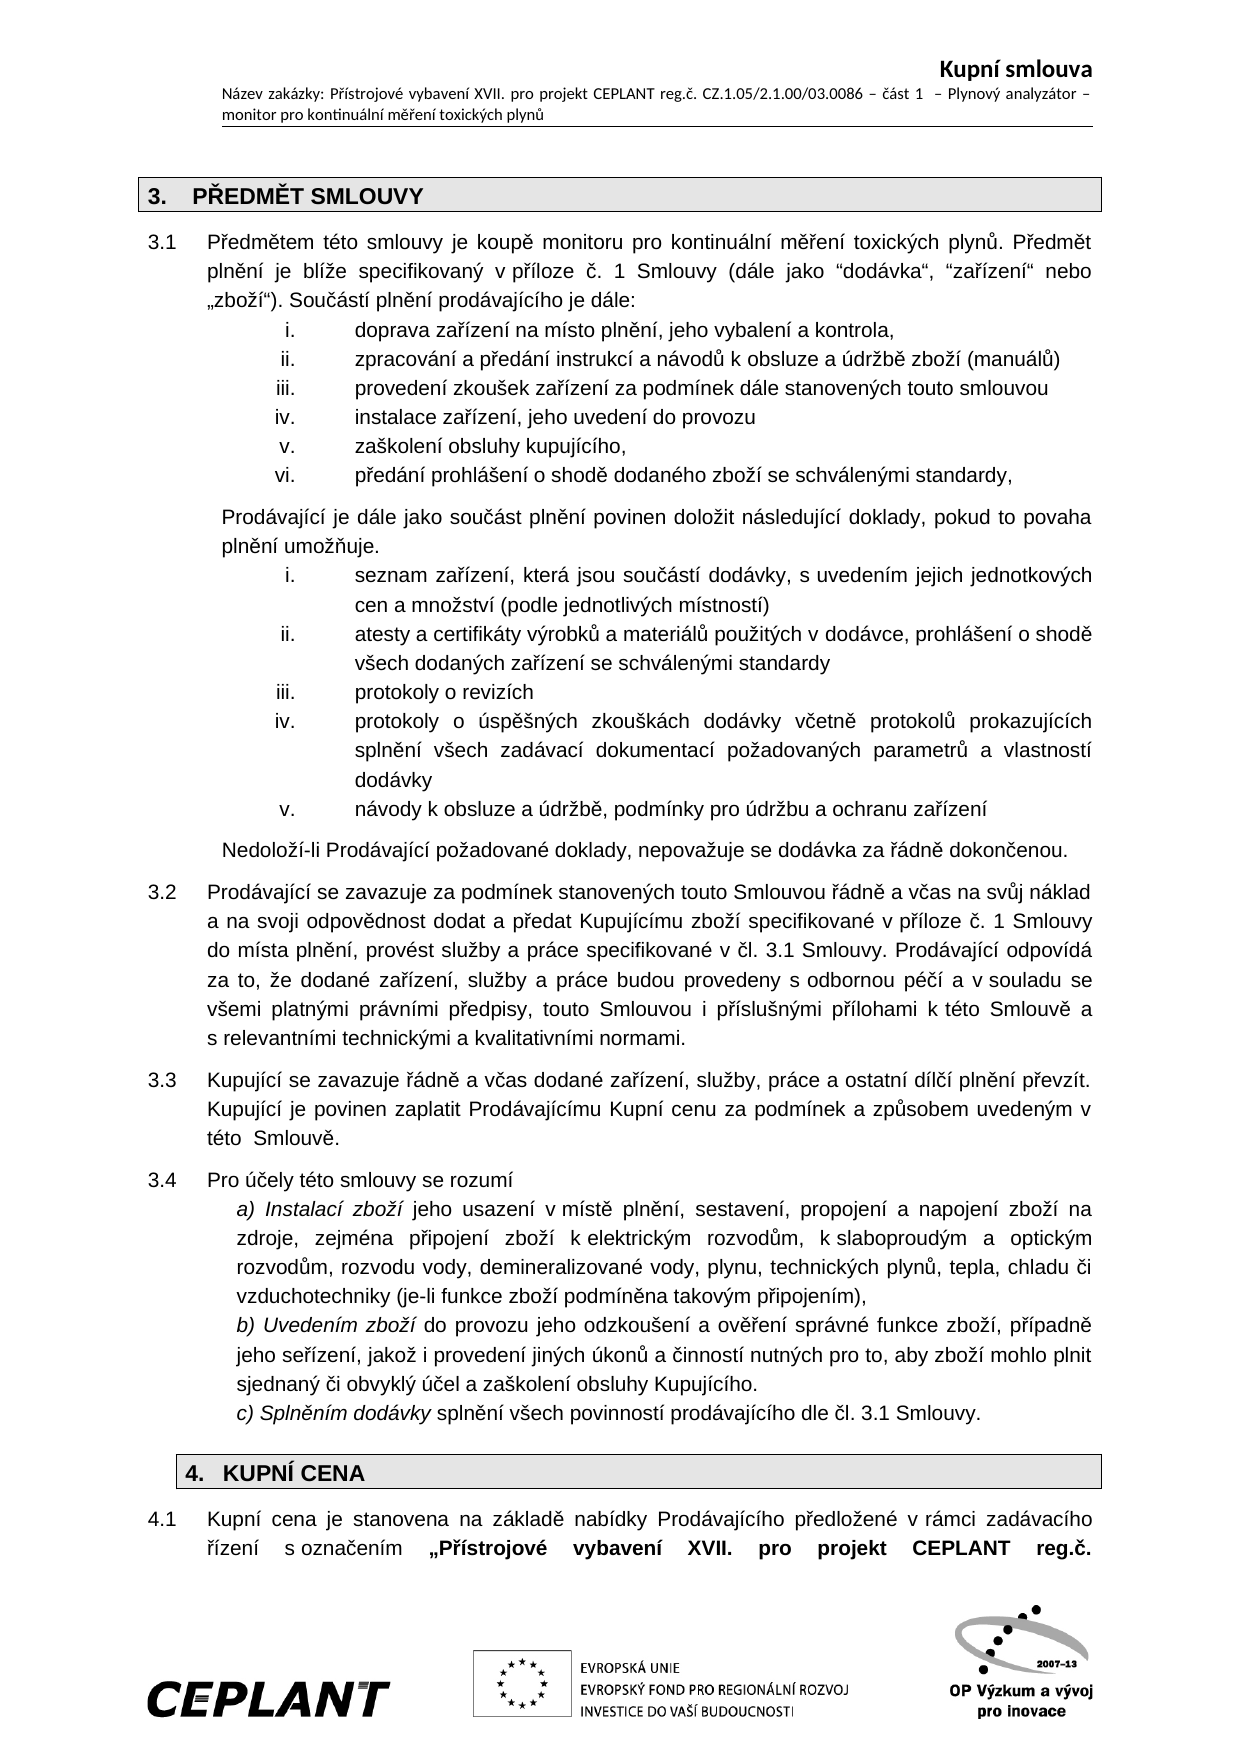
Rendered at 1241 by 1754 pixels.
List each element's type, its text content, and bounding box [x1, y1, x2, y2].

subtitle KUPNÍ CENA [177, 1455, 1101, 1488]
subtitle zpracování a předání instrukcí a návodů k obsluze a údržbě zboží (manuálů) [295, 341, 1093, 371]
subtitle zaškolení obsluhy kupujícího, [295, 429, 1093, 458]
subtitle Prodávající je dále jako součást plnění povinen doložit následující doklady, pokud to povaha plnění umožňuje. [221, 500, 1093, 558]
subtitle 3.4 Pro účely této smlouvy se rozumí [148, 1162, 1093, 1191]
subtitle protokoly o úspěšných zkouškách dodávky včetně protokolů prokazujících splnění všech zadávací dokumentací požadovaných parametrů a vlastností dodávky [295, 704, 1093, 791]
subtitle PŘEDMĚT SMLOUVY [139, 178, 1101, 211]
subtitle 3.2 Prodávající se zavazuje za podmínek stanovených touto Smlouvou řádně a včas na svůj náklad a na svoji odpovědnost dodat a předat Kupujícímu zboží specifikované v příloze č. 1 Smlouvy do místa plnění, provést služby a práce specifikované v čl. 3.1 Smlouvy. Prodávající odpovídá za to, že dodané zařízení, služby a práce budou provedeny s odbornou péčí a v souladu se všemi platnými právními předpisy, touto Smlouvou i příslušnými přílohami k této Smlouvě a s relevantními technickými a kvalitativními normami. [148, 875, 1093, 1050]
subtitle a) Instalací zboží jeho usazení v místě plnění, sestavení, propojení a napojení zboží na zdroje, zejména připojení zboží k elektrickým rozvodům, k slaboproudým a optickým rozvodům, rozvodu vody, demineralizované vody, plynu, technických plynů, tepla, chladu či vzduchotechniky (je-li funkce zboží podmíněna takovým připojením), [236, 1191, 1093, 1308]
text c) Splněním dodávky splnění všech povinností prodávajícího dle čl. 3.1 Smlouvy. [222, 1396, 1093, 1425]
text Nedoloží-li Prodávající požadované doklady, nepovažuje se dodávka za řádně dokončenou. [222, 833, 1093, 862]
subtitle provedení zkoušek zařízení za podmínek dále stanovených touto smlouvou [295, 371, 1093, 400]
subtitle b) Uvedením zboží do provozu jeho odzkoušení a ověření správné funkce zboží, případně jeho seřízení, jakož i provedení jiných úkonů a činností nutných pro to, aby zboží mohlo plnit sjednaný či obvyklý účel a zaškolení obsluhy Kupujícího. [236, 1308, 1093, 1396]
subtitle 3.1 Předmětem této smlouvy je koupě monitoru pro kontinuální měření toxických plynů. Předmět plnění je blíže specifikovaný v příloze č. 1 Smlouvy (dále jako “dodávka“, “zařízení“ nebo „zboží“). Součástí plnění prodávajícího je dále: [148, 225, 1093, 312]
subtitle atesty a certifikáty výrobků a materiálů použitých v dodávce, prohlášení o shodě všech dodaných zařízení se schválenými standardy [295, 616, 1093, 675]
subtitle protokoly o revizích [295, 675, 1093, 704]
subtitle seznam zařízení, která jsou součástí dodávky, s uvedením jejich jednotkových cen a množství (podle jednotlivých místností) [295, 558, 1093, 616]
subtitle doprava zařízení na místo plnění, jeho vybalení a kontrola, [295, 312, 1093, 341]
subtitle 3.3 Kupující se zavazuje řádně a včas dodané zařízení, služby, práce a ostatní dílčí plnění převzít. Kupující je povinen zaplatit Prodávajícímu Kupní cenu za podmínek a způsobem uvedeným v této Smlouvě. [148, 1062, 1093, 1150]
subtitle předání prohlášení o shodě dodaného zboží se schválenými standardy, [295, 458, 1093, 487]
subtitle instalace zařízení, jeho uvedení do provozu [295, 400, 1093, 429]
subtitle návody k obsluze a údržbě, podmínky pro údržbu a ochranu zařízení [295, 791, 1093, 821]
picture [147, 1605, 1093, 1719]
